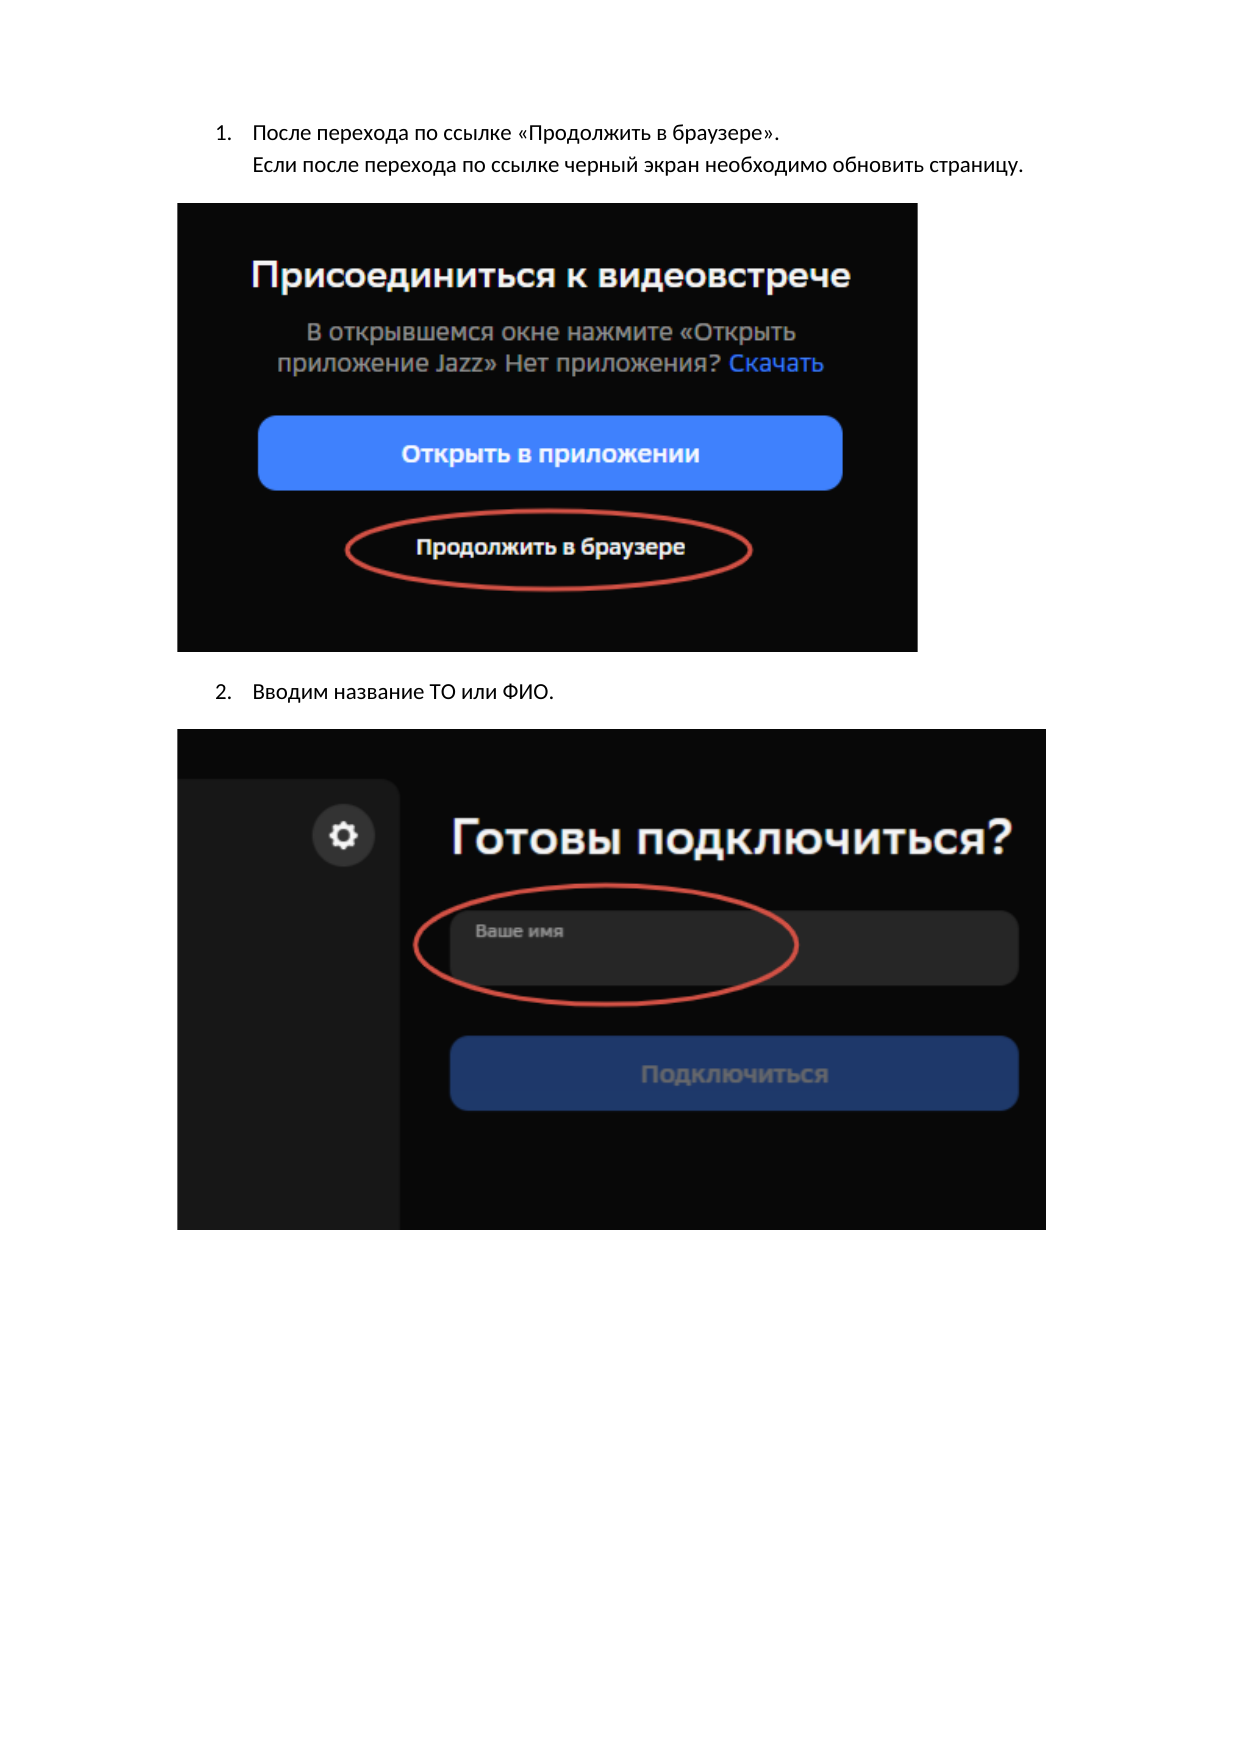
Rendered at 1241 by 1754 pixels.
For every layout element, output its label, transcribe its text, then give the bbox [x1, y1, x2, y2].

picture [177, 729, 1046, 1230]
picture [177, 203, 918, 652]
list Вводим название ТО или ФИО. [215, 677, 1152, 705]
list После перехода по ссылке «Продолжить в браузере». Если после перехода по ссылке черный экран необходимо обновить страницу. [215, 118, 1152, 178]
